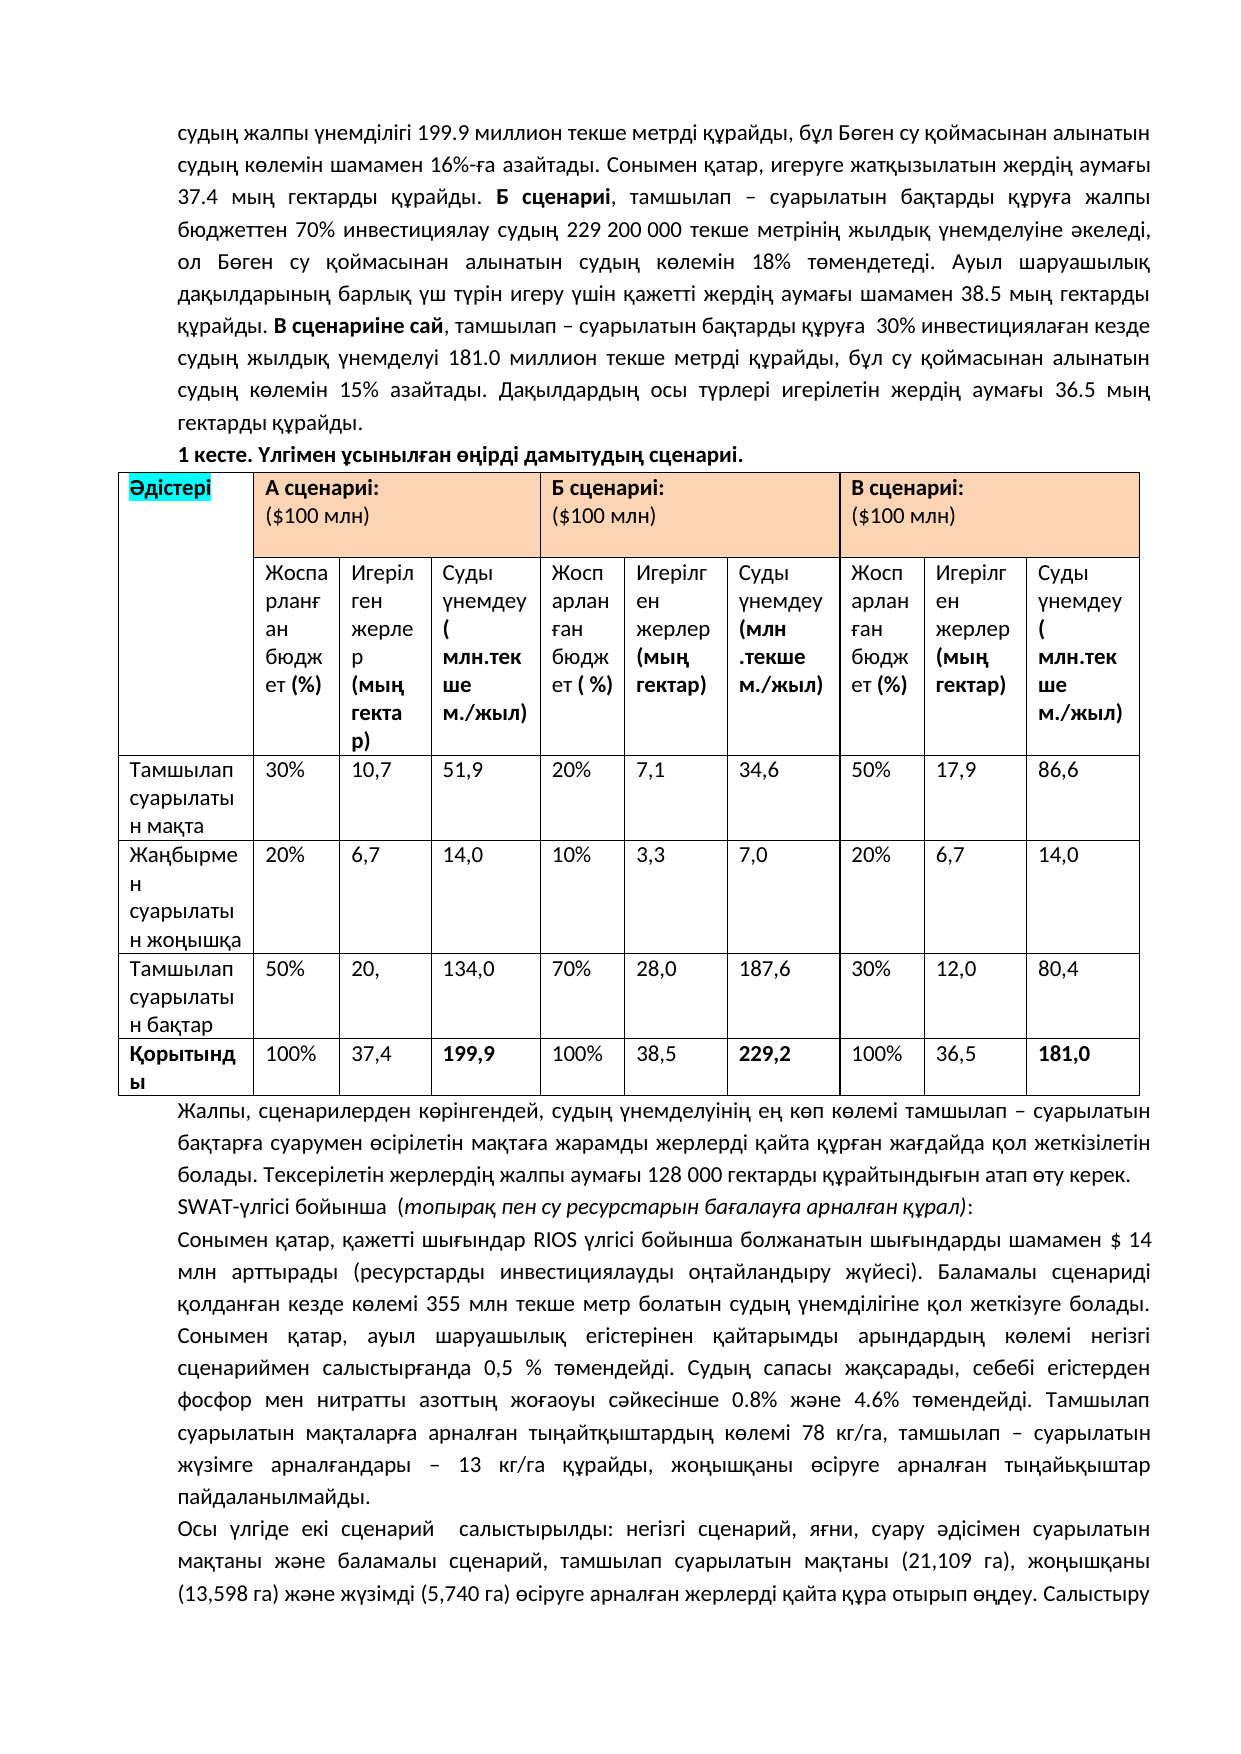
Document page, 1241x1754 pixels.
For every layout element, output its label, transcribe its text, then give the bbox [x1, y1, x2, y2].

table_cell 10,7 [340, 756, 431, 839]
table_cell Игерілген жерлер (мың гектар) [625, 558, 727, 754]
table_cell 34,6 [728, 756, 839, 839]
table_cell Суды үнемдеу (млн.текше м./жыл) [1027, 558, 1139, 754]
table_cell 20% [541, 756, 624, 839]
table_cell Игерілген жерлер (мың гектар) [925, 558, 1026, 754]
table_cell 51,9 [432, 756, 540, 839]
table_cell Тамшылап суарылатын мақта [119, 756, 253, 839]
table_cell 3,3 [625, 841, 727, 953]
table_cell 30% [841, 954, 924, 1038]
table_cell Жоспарланған бюджет (%) [254, 558, 339, 754]
table_cell 6,7 [925, 841, 1026, 953]
table_cell 14,0 [1027, 841, 1139, 953]
table_cell 20, [340, 954, 431, 1038]
table_cell 17,9 [925, 756, 1026, 839]
table_cell 229,2 [728, 1039, 839, 1095]
text SWAT-үлгісі бойынша (топырақ пен су ресурстарын бағалауға арналған құрал): [177, 1192, 1152, 1221]
table_cell Суды үнемдеу (млн.текше м./жыл) [728, 558, 839, 754]
table_header Б сценариі: ($100 млн) [541, 473, 839, 557]
table_cell 100% [541, 1039, 624, 1095]
table_cell 80,4 [1027, 954, 1139, 1038]
table_cell 36,5 [925, 1039, 1026, 1095]
table_cell 20% [254, 841, 339, 953]
table_cell 50% [841, 756, 924, 839]
table_cell 28,0 [625, 954, 727, 1038]
table_cell 30% [254, 756, 339, 839]
table_cell 20% [841, 841, 924, 953]
table_header А сценариі: ($100 млн) [254, 473, 540, 557]
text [177, 1514, 1152, 1607]
table_cell 187,6 [728, 954, 839, 1038]
table_cell 86,6 [1027, 756, 1139, 839]
table_cell Тамшылап суарылатын бақтар [119, 954, 253, 1038]
table_header Әдістері [119, 473, 253, 754]
table_cell 38,5 [625, 1039, 727, 1095]
text 1 кесте. Үлгімен ұсынылған өңірді дамытудың сценариі. [177, 440, 1152, 468]
table_cell Жоспарланған бюджет ( %) [541, 558, 624, 754]
table_cell 7,0 [728, 841, 839, 953]
table_cell 199,9 [432, 1039, 540, 1095]
table_cell 37,4 [340, 1039, 431, 1095]
table_cell Жаңбырмен суарылатын жоңышқа [119, 841, 253, 953]
table_cell 100% [841, 1039, 924, 1095]
table_cell Игерілген жерлер (мың гектар) [340, 558, 431, 754]
table_header В сценариі: ($100 млн) [841, 473, 1139, 557]
table_cell 7,1 [625, 756, 727, 839]
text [177, 118, 1152, 436]
table_cell Суды үнемдеу (млн.текше м./жыл) [432, 558, 540, 754]
table_cell 10% [541, 841, 624, 953]
table_cell 50% [254, 954, 339, 1038]
table_cell 134,0 [432, 954, 540, 1038]
table_cell 70% [541, 954, 624, 1038]
table_cell 6,7 [340, 841, 431, 953]
table_cell Қорытынды [119, 1039, 253, 1095]
table_cell 100% [254, 1039, 339, 1095]
table_cell 14,0 [432, 841, 540, 953]
table_cell 181,0 [1027, 1039, 1139, 1095]
text Сонымен қатар, қажетті шығындар RIOS үлгісі бойынша болжанатын шығындарды шамамен $ 14 млн арттырады (ресурстарды инвестициялауды оңтайландыру жүйесі). Баламалы сценариді қолданған кезде көлемі 355 млн текше метр болатын судың үнемділігіне қол жеткізуге болады. Сонымен қатар, ауыл шаруашылық егістерінен қайтарымды арындардың көлемі негізгі сценариймен салыстырғанда 0,5 % төмендейді. Судың сапасы жақсарады, себебі егістерден фосфор мен нитратты азоттың жоғаоуы сәйкесінше 0.8% және 4.6% төмендейді. Тамшылап суарылатын мақталарға арналған тыңайтқыштардың көлемі 78 кг/га, тамшылап – суарылатын жүзімге арналғандары – 13 кг/га құрайды, жоңышқаны өсіруге арналған тыңайьқыштар пайдаланылмайды. [177, 1225, 1152, 1510]
table_cell 12,0 [925, 954, 1026, 1038]
text Жалпы, сценарилерден көрінгендей, судың үнемделуінің ең көп көлемі тамшылап – суарылатын бақтарға суарумен өсірілетін мақтаға жарамды жерлерді қайта құрған жағдайда қол жеткізілетін болады. Тексерілетін жерлердің жалпы аумағы 128 000 гектарды құрайтындығын атап өту керек. [177, 1096, 1152, 1188]
table_cell Жоспарланған бюджет (%) [841, 558, 924, 754]
